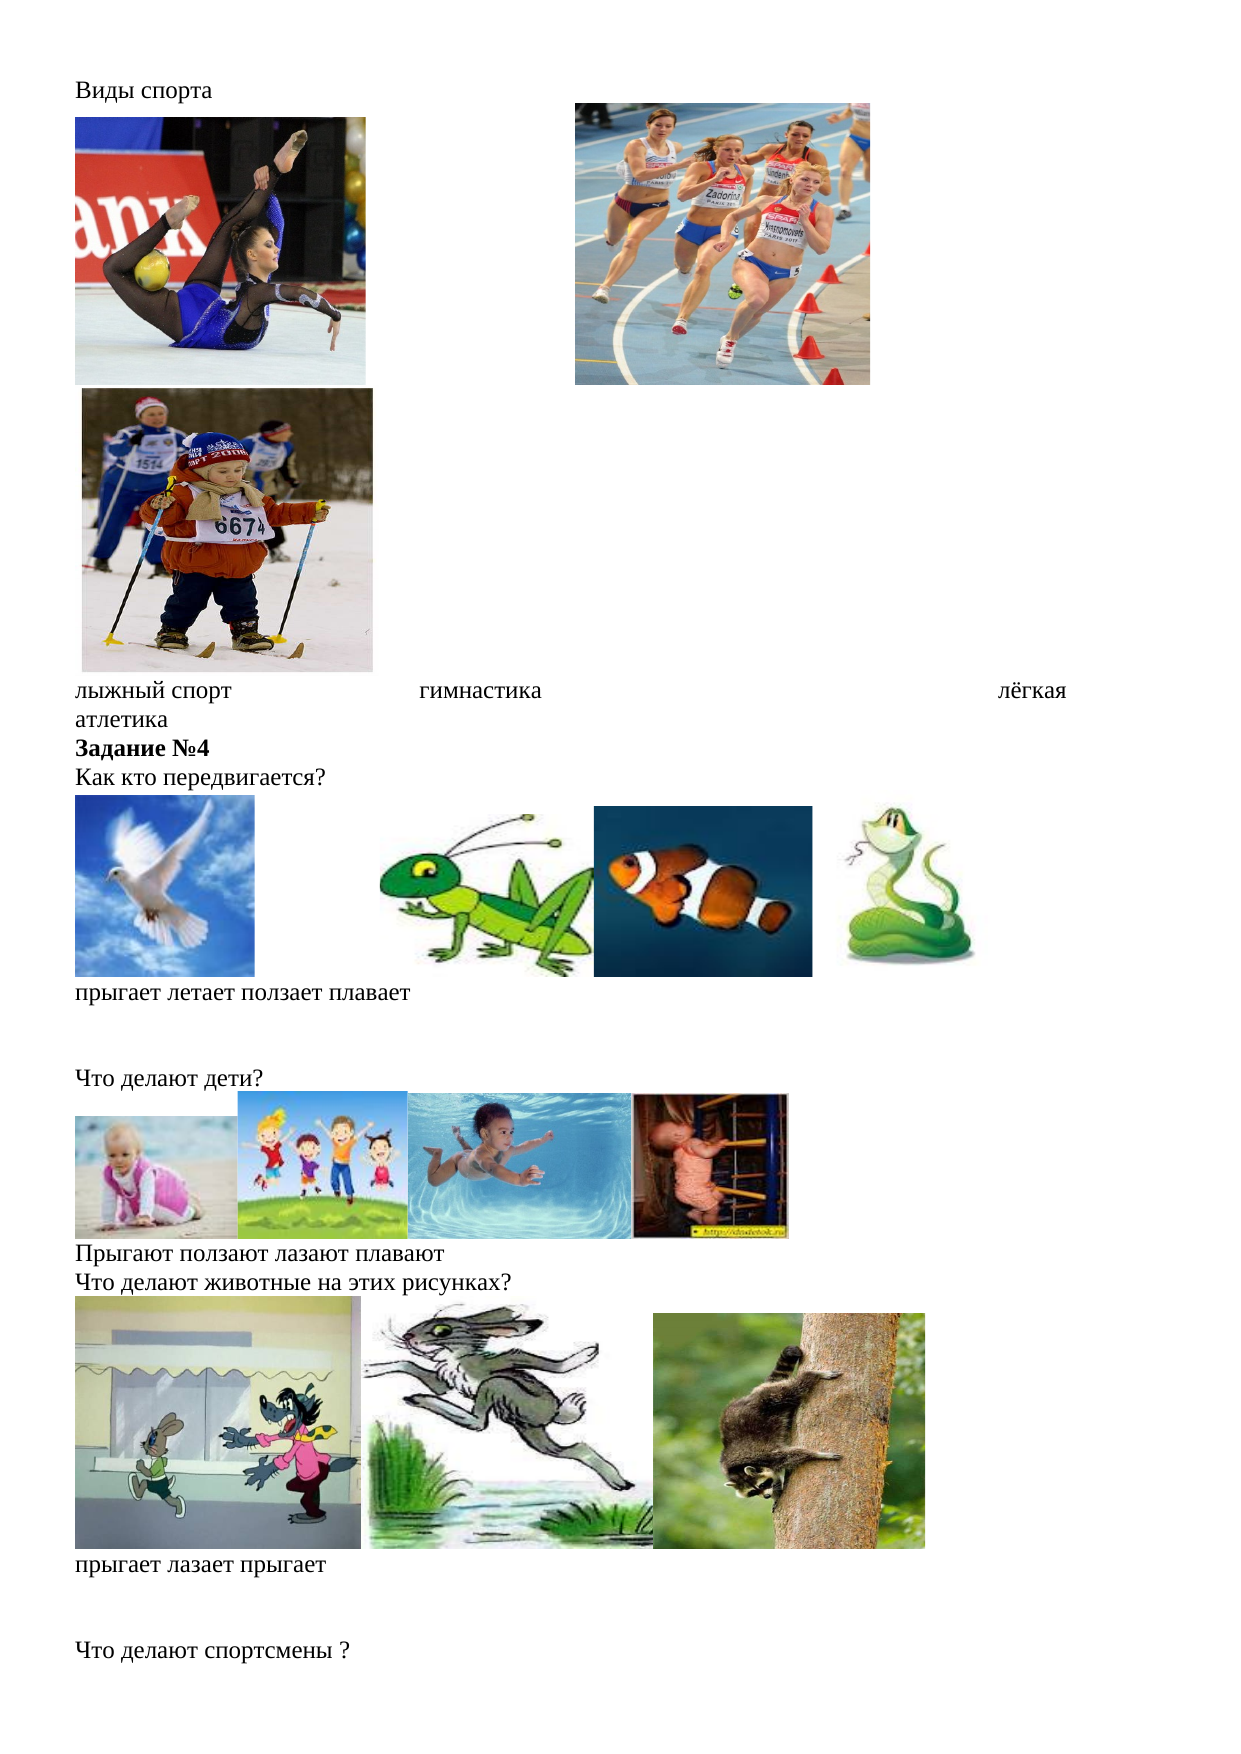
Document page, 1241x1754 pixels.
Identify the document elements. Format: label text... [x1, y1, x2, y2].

text прыгает лазает прыгает [75, 1549, 1165, 1578]
text Как кто передвигается? [75, 762, 1165, 791]
text Задание №4 [75, 733, 1165, 762]
picture [379, 790, 999, 977]
text Что делают спортсмены ? [75, 1635, 1165, 1664]
text прыгает летает ползает плавает [75, 977, 1165, 1005]
text Что делают дети? [75, 1063, 1165, 1092]
picture [75, 117, 379, 676]
text Виды спорта [75, 75, 1165, 104]
picture [75, 1296, 926, 1549]
text Прыгают ползают лазают плавают [75, 1238, 1165, 1267]
picture [75, 1091, 789, 1239]
picture [75, 795, 255, 977]
text лыжный спорт гимнастика лёгкая атлетика [75, 676, 1165, 733]
text Что делают животные на этих рисунках? [75, 1267, 1165, 1296]
picture [575, 103, 871, 385]
